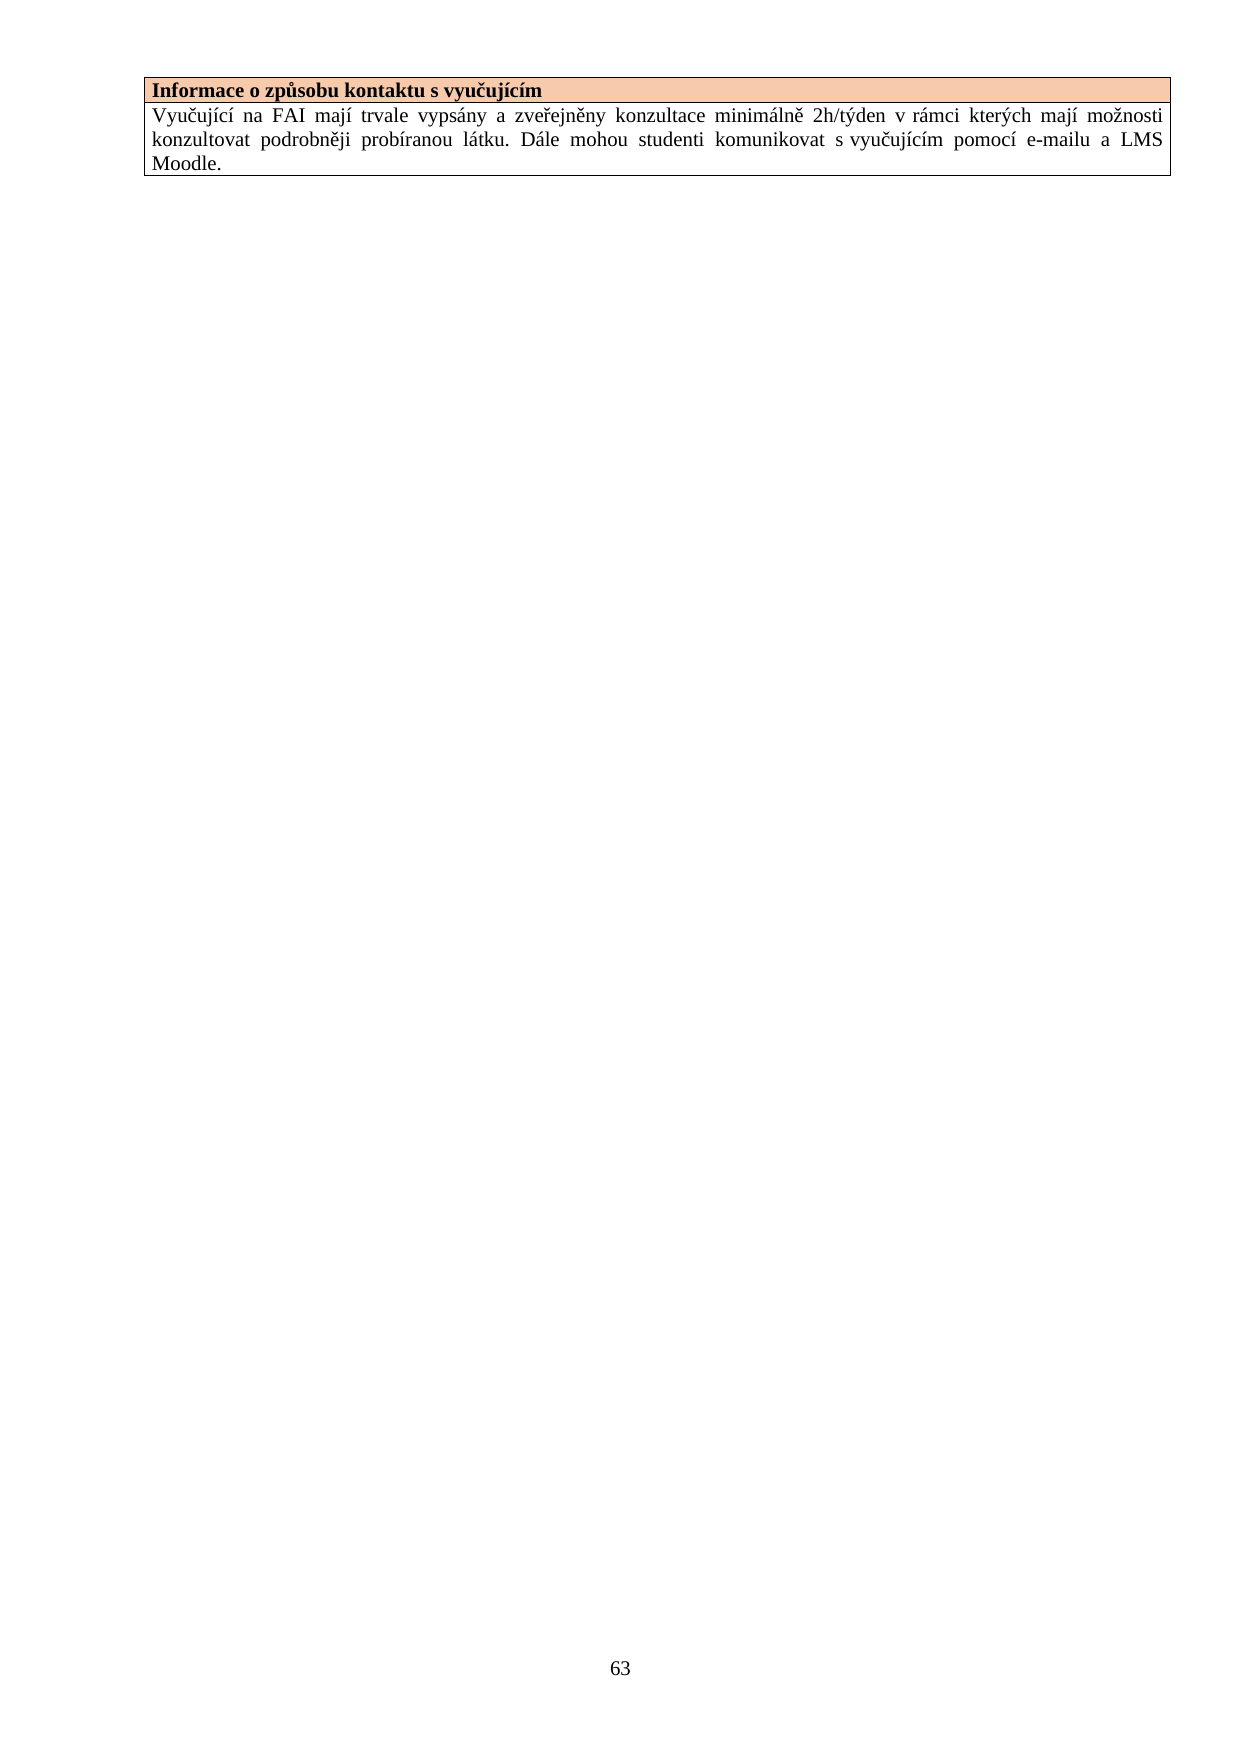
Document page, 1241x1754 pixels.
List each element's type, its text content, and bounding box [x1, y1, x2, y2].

table_cell Vyučující na FAI mají trvale vypsány a zveřejněny konzultace minimálně 2h/týden v rámci kterých mají možnosti konzultovat podrobněji probíranou látku. Dále mohou studenti komunikovat s vyučujícím pomocí e-mailu a LMS Moodle. [145, 103, 1170, 175]
table_cell Informace o způsobu kontaktu s vyučujícím [145, 78, 1170, 102]
